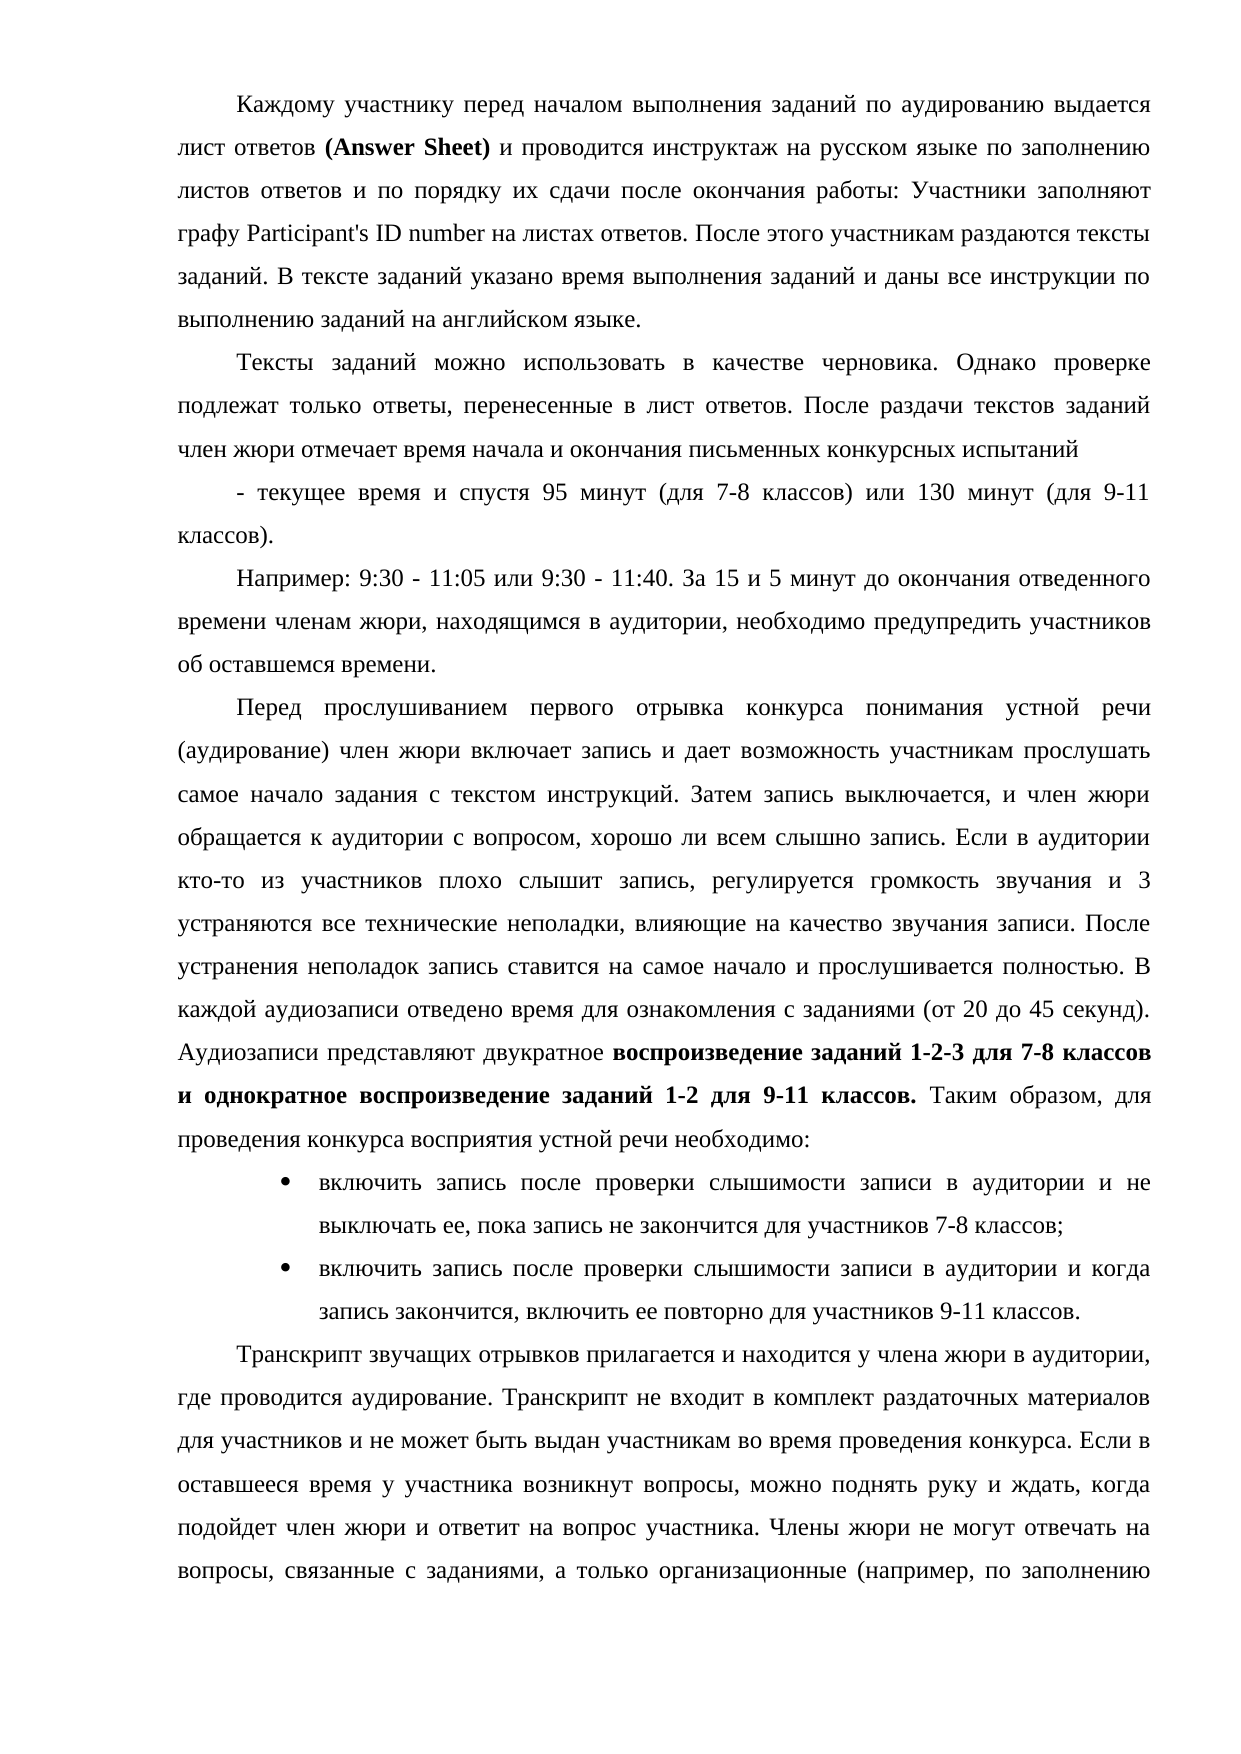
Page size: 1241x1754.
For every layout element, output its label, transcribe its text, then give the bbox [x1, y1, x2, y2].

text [177, 1339, 1152, 1584]
list включить запись после проверки слышимости записи в аудитории и не выключать ее, пока запись не закончится для участников 7-8 классов; [281, 1167, 1152, 1239]
text Перед прослушиванием первого отрывка конкурса понимания устной речи (аудирование) член жюри включает запись и дает возможность участникам прослушать самое начало задания с текстом инструкций. Затем запись выключается, и член жюри обращается к аудитории с вопросом, хорошо ли всем слышно запись. Если в аудитории кто-то из участников плохо слышит запись, регулируется громкость звучания и 3 устраняются все технические неполадки, влияющие на качество звучания записи. После устранения неполадок запись ставится на самое начало и прослушивается полностью. В каждой аудиозаписи отведено время для ознакомления с заданиями (от 20 до 45 секунд). Аудиозаписи представляют двукратное воспроизведение заданий 1-2-3 для 7-8 классов и однократное воспроизведение заданий 1-2 для 9-11 классов. Таким образом, для проведения конкурса восприятия устной речи необходимо: [177, 692, 1152, 1152]
text Тексты заданий можно использовать в качестве черновика. Однако проверке подлежат только ответы, перенесенные в лист ответов. После раздачи текстов заданий член жюри отмечает время начала и окончания письменных конкурсных испытаний [177, 347, 1152, 462]
text Например: 9:30 - 11:05 или 9:30 - 11:40. За 15 и 5 минут до окончания отведенного времени членам жюри, находящимся в аудитории, необходимо предупредить участников об оставшемся времени. [177, 563, 1152, 678]
text - текущее время и спустя 95 минут (для 7-8 классов) или 130 минут (для 9-11 классов). [177, 477, 1152, 549]
list включить запись после проверки слышимости записи в аудитории и когда запись закончится, включить ее повторно для участников 9-11 классов. [281, 1253, 1152, 1325]
text Каждому участнику перед началом выполнения заданий по аудированию выдается лист ответов (Answer Sheet) и проводится инструктаж на русском языке по заполнению листов ответов и по порядку их сдачи после окончания работы: Участники заполняют графу Participant's ID number на листах ответов. После этого участникам раздаются тексты заданий. В тексте заданий указано время выполнения заданий и даны все инструкции по выполнению заданий на английском языке. [177, 89, 1152, 333]
